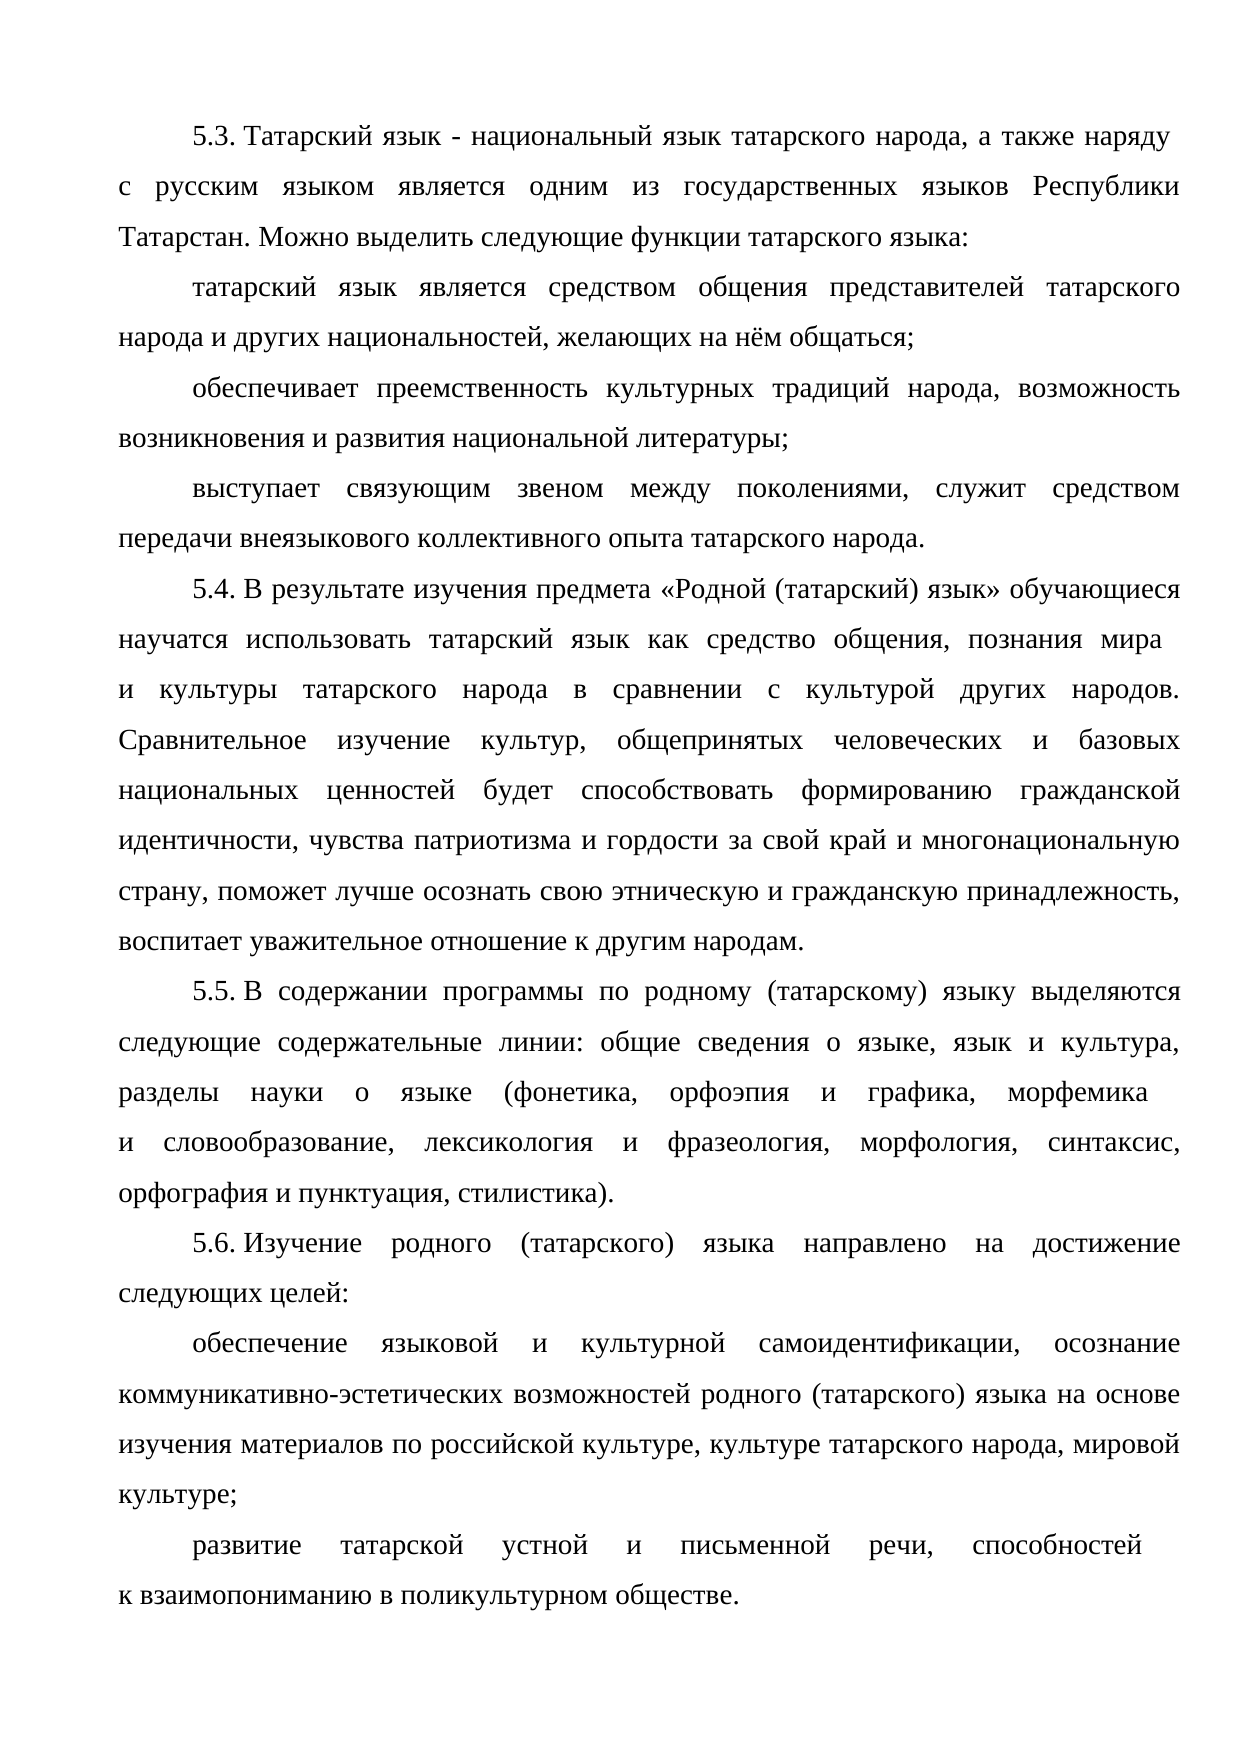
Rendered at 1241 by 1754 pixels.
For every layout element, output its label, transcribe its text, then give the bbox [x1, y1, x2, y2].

text 5.4. В результате изучения предмета «Родной (татарский) язык» обучающиеся научатся использовать татарский язык как средство общения, познания мира и культуры татарского народа в сравнении с культурой других народов. Сравнительное изучение культур, общепринятых человеческих и базовых национальных ценностей будет способствовать формированию гражданской идентичности, чувства патриотизма и гордости за свой край и многонациональную страну, поможет лучше осознать свою этническую и гражданскую принадлежность, воспитает уважительное отношение к другим народам. [118, 571, 1181, 957]
text 5.5. В содержании программы по родному (татарскому) языку выделяются следующие содержательные линии: общие сведения о языке, язык и культура, разделы науки о языке (фонетика, орфоэпия и графика, морфемика и словообразование, лексикология и фразеология, морфология, синтаксис, орфография и пунктуация, стилистика). [118, 973, 1181, 1208]
text выступает связующим звеном между поколениями, служит средством передачи внеязыкового коллективного опыта татарского народа. [118, 470, 1181, 554]
text обеспечивает преемственность культурных традиций народа, возможность возникновения и развития национальной литературы; [118, 370, 1181, 453]
text развитие татарской устной и письменной речи, способностей к взаимопониманию в поликультурном обществе. [118, 1527, 1181, 1611]
text татарский язык является средством общения представителей татарского народа и других национальностей, желающих на нём общаться; [118, 269, 1181, 353]
text обеспечение языковой и культурной самоидентификации, осознание коммуникативно-эстетических возможностей родного (татарского) языка на основе изучения материалов по российской культуре, культуре татарского народа, мировой культуре; [118, 1326, 1181, 1510]
text 5.3. Татарский язык - национальный язык татарского народа, а также наряду с русским языком является одним из государственных языков Республики Татарстан. Можно выделить следующие функции татарского языка: [118, 118, 1181, 252]
text 5.6. Изучение родного (татарского) языка направлено на достижение следующих целей: [118, 1225, 1181, 1309]
